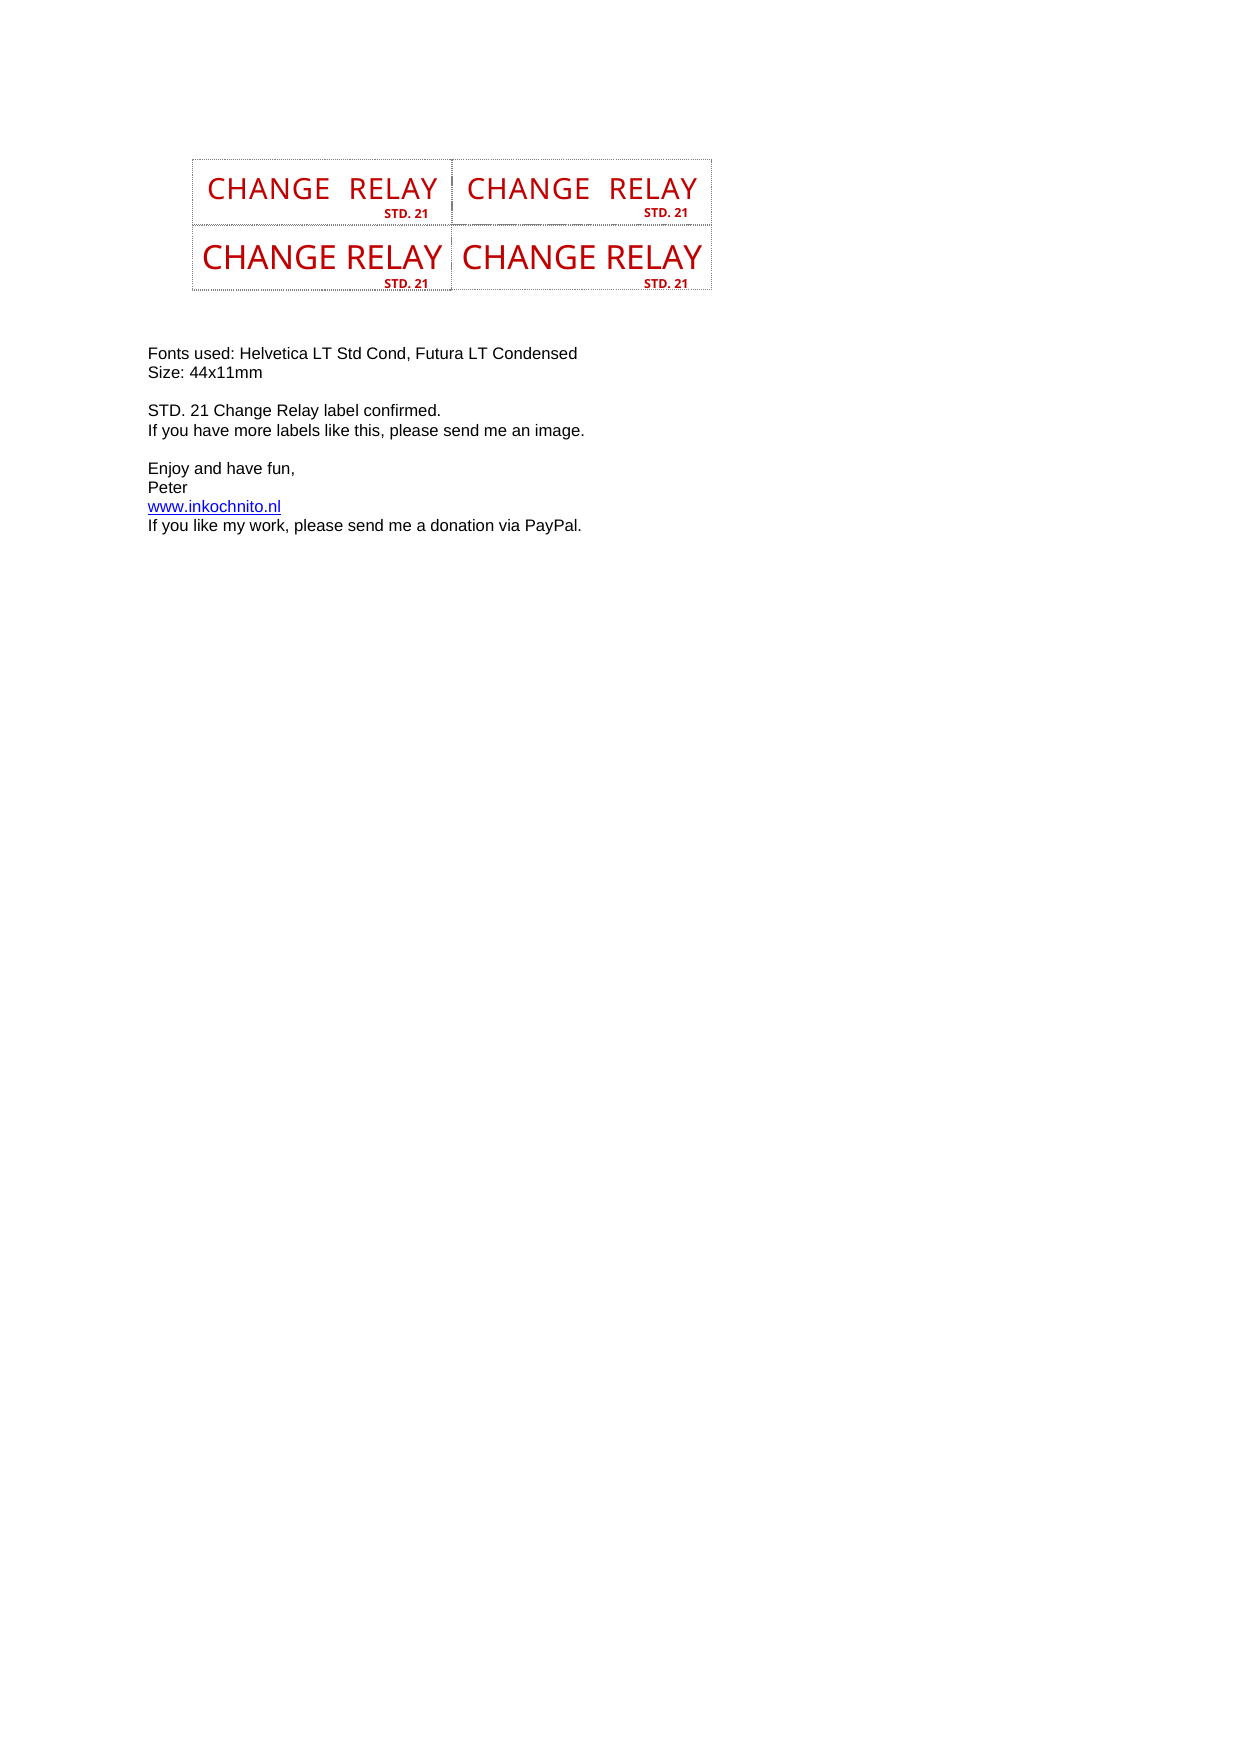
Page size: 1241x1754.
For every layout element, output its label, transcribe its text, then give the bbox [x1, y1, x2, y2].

text Fonts used: Helvetica LT Std Cond, Futura LT Condensed [148, 344, 1093, 363]
text Size: 44x11mm [148, 363, 1093, 382]
text Enjoy and have fun, [148, 459, 1093, 478]
text STD. 21 Change Relay label confirmed. [148, 401, 1093, 420]
text Peter [148, 478, 1093, 497]
text www.inkochnito.nl [148, 497, 1093, 516]
text If you like my work, please send me a donation via PayPal. [148, 516, 1093, 535]
text If you have more labels like this, please send me an image. [148, 420, 1093, 439]
